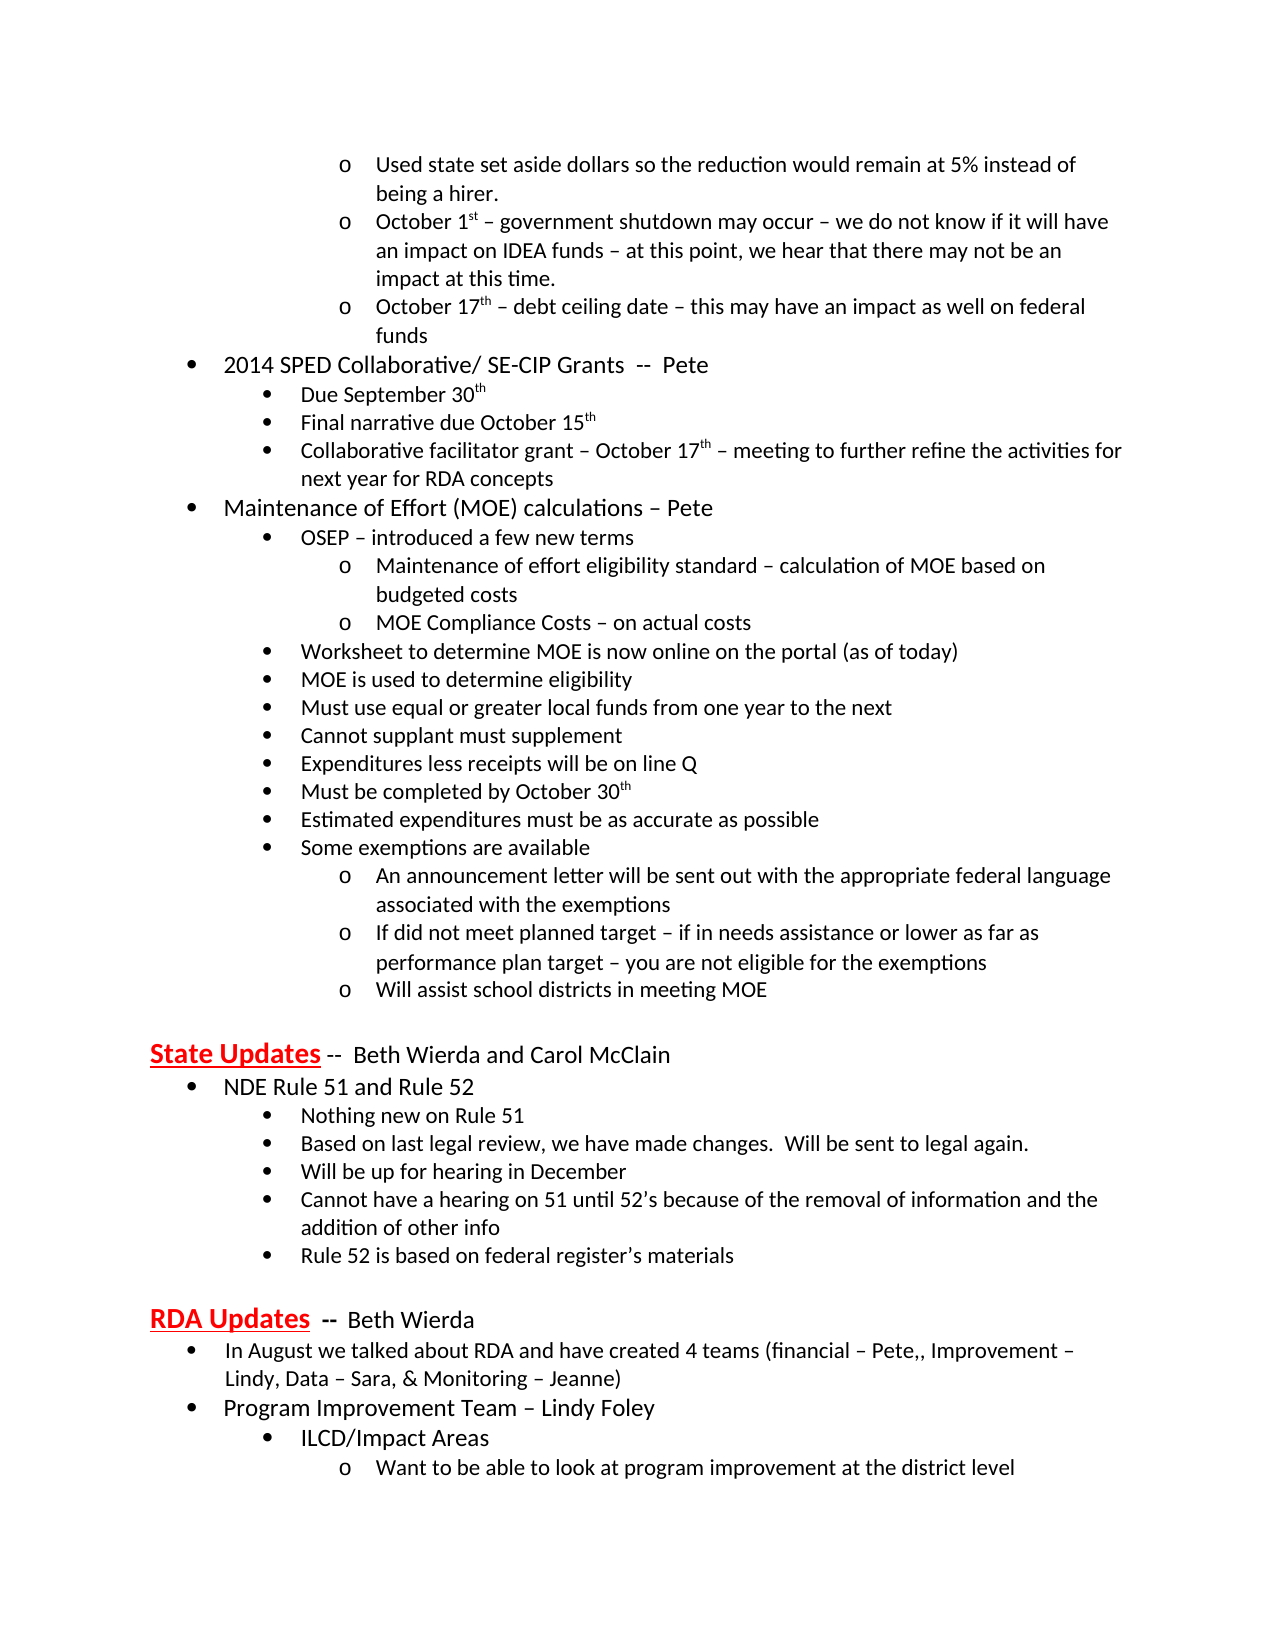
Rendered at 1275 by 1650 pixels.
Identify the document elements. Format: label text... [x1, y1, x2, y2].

list Estimated expenditures must be as accurate as possible [263, 805, 1125, 833]
list If did not meet planned target – if in needs assistance or lower as far as performance plan target – you are not eligible for the exemptions [338, 918, 1125, 976]
list Must use equal or greater local funds from one year to the next [263, 693, 1125, 721]
list OSEP – introduced a few new terms [263, 523, 1125, 551]
list Nothing new on Rule 51 [263, 1101, 1125, 1129]
list Maintenance of effort eligibility standard – calculation of MOE based on budgeted costs [338, 551, 1125, 608]
list Will be up for hearing in December [263, 1157, 1125, 1186]
text RDA Updates -- Beth Wierda [150, 1300, 1125, 1336]
text  Maintenance of Effort (MOE) calculations – Pete [187, 492, 1125, 523]
list Want to be able to look at program improvement at the district level [338, 1453, 1125, 1482]
list An announcement letter will be sent out with the appropriate federal language associated with the exemptions [338, 861, 1125, 918]
list Final narrative due October 15th [263, 408, 1125, 436]
list Must be completed by October 30th [263, 777, 1125, 805]
list Collaborative facilitator grant – October 17th – meeting to further refine the activities for next year for RDA concepts [263, 436, 1125, 492]
list October 1st – government shutdown may occur – we do not know if it will have an impact on IDEA funds – at this point, we hear that there may not be an impact at this time. [338, 207, 1125, 292]
list Worksheet to determine MOE is now online on the portal (as of today) [263, 637, 1125, 665]
list Will assist school districts in meeting MOE [338, 976, 1125, 1005]
list Expenditures less receipts will be on line Q [263, 749, 1125, 777]
text  NDE Rule 51 and Rule 52 [187, 1071, 1125, 1101]
list Due September 30th [263, 380, 1125, 408]
list MOE is used to determine eligibility [263, 665, 1125, 693]
text  2014 SPED Collaborative/ SE-CIP Grants -- Pete [187, 349, 1125, 380]
list Used state set aside dollars so the reduction would remain at 5% instead of being a hirer. [338, 150, 1125, 207]
list Cannot supplant must supplement [263, 721, 1125, 749]
list In August we talked about RDA and have created 4 teams (financial – Pete,, Improvement – Lindy, Data – Sara, & Monitoring – Jeanne) [187, 1336, 1125, 1392]
list October 17th – debt ceiling date – this may have an impact as well on federal funds [338, 292, 1125, 349]
list Cannot have a hearing on 51 until 52’s because of the removal of information and the addition of other info [263, 1186, 1125, 1242]
list Rule 52 is based on federal register’s materials [263, 1242, 1125, 1269]
list ILCD/Impact Areas [263, 1422, 1125, 1453]
list Some exemptions are available [263, 833, 1125, 861]
text  Program Improvement Team – Lindy Foley [187, 1392, 1125, 1422]
text State Updates -- Beth Wierda and Carol McClain [150, 1035, 1125, 1071]
list Based on last legal review, we have made changes. Will be sent to legal again. [263, 1129, 1125, 1157]
list MOE Compliance Costs – on actual costs [338, 608, 1125, 637]
